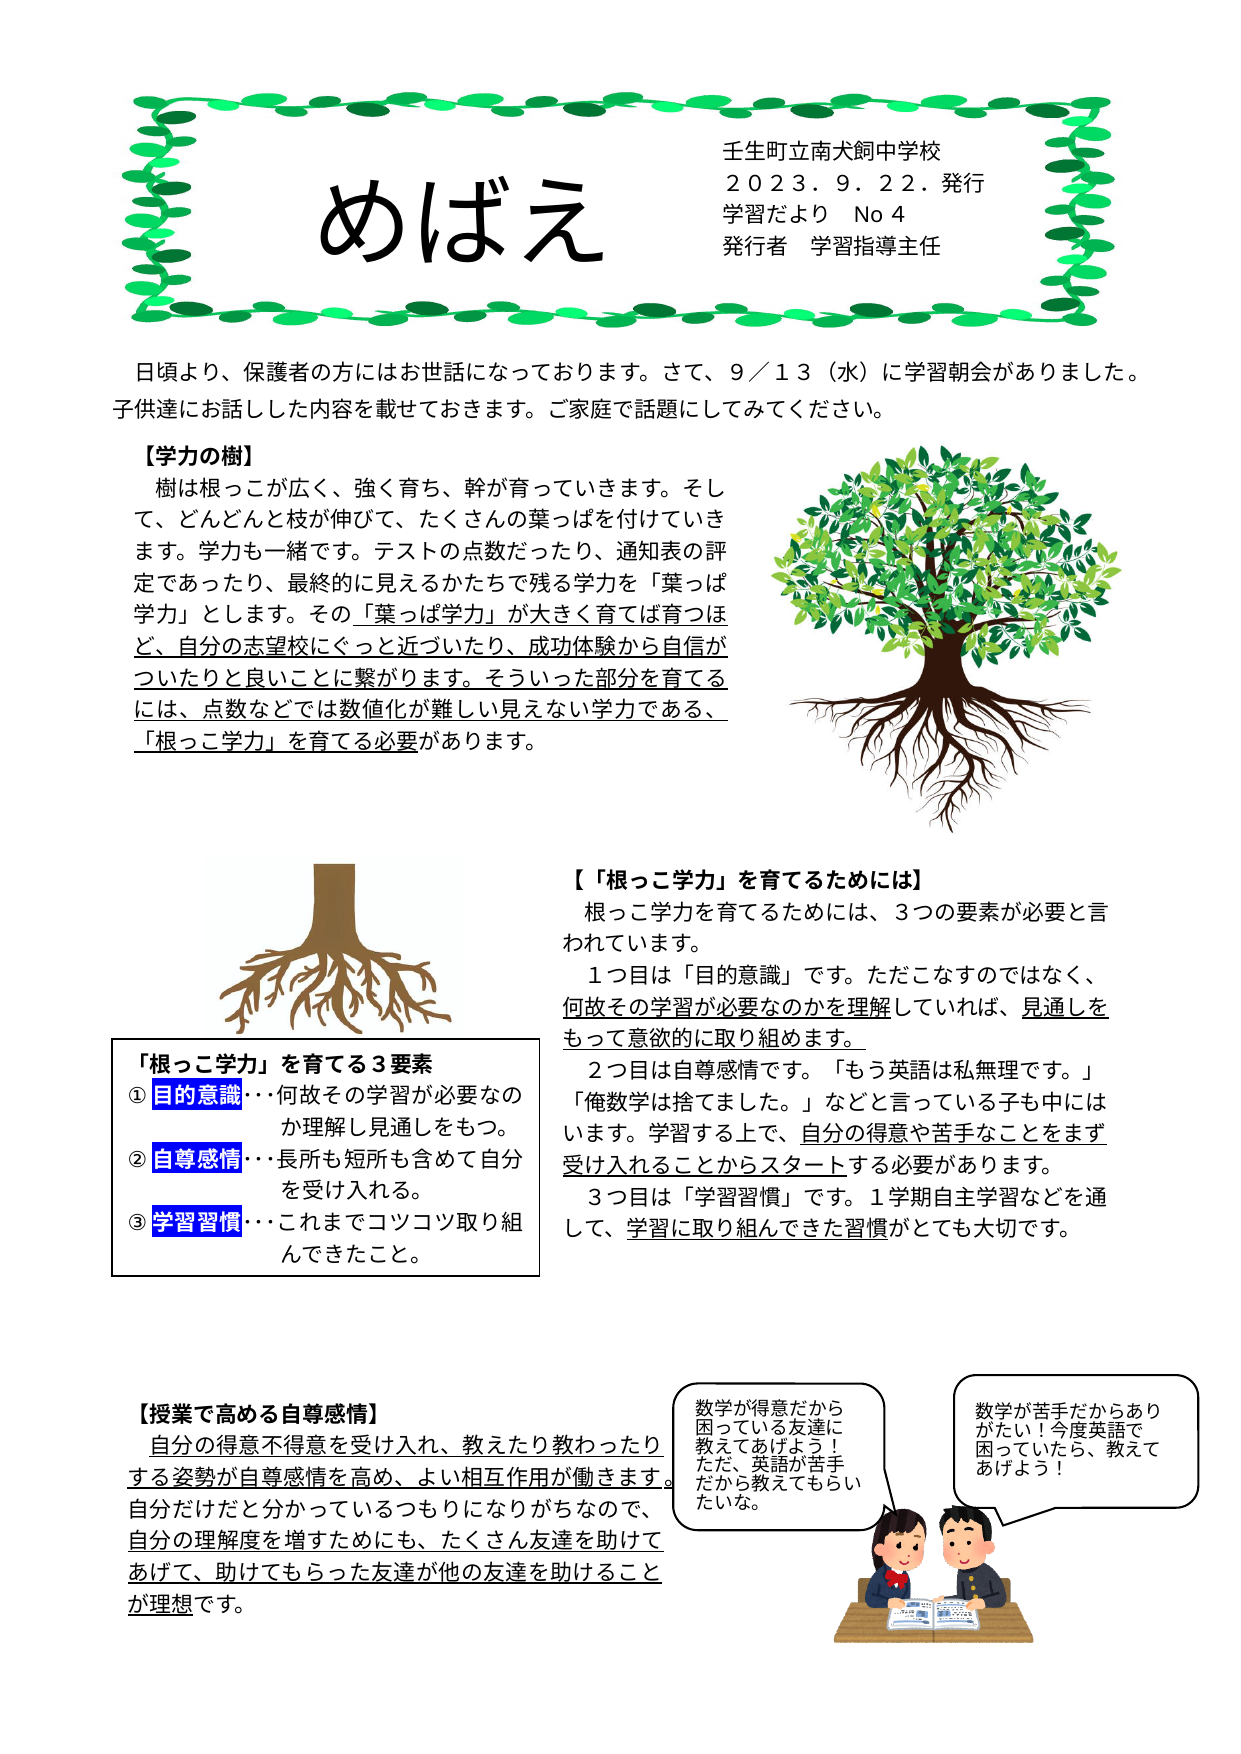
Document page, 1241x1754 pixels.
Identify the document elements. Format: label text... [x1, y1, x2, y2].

picture [743, 436, 1149, 842]
picture [112, 91, 1126, 329]
text 日頃より、保護者の方にはお世話になっております。さて、９／１３（水）に学習朝会がありました。子供達にお話しした内容を載せておきます。ご家庭で話題にしてみてください。 [112, 352, 1128, 427]
picture [956, 1488, 1037, 1523]
picture [203, 858, 464, 1038]
picture [830, 1488, 1037, 1662]
